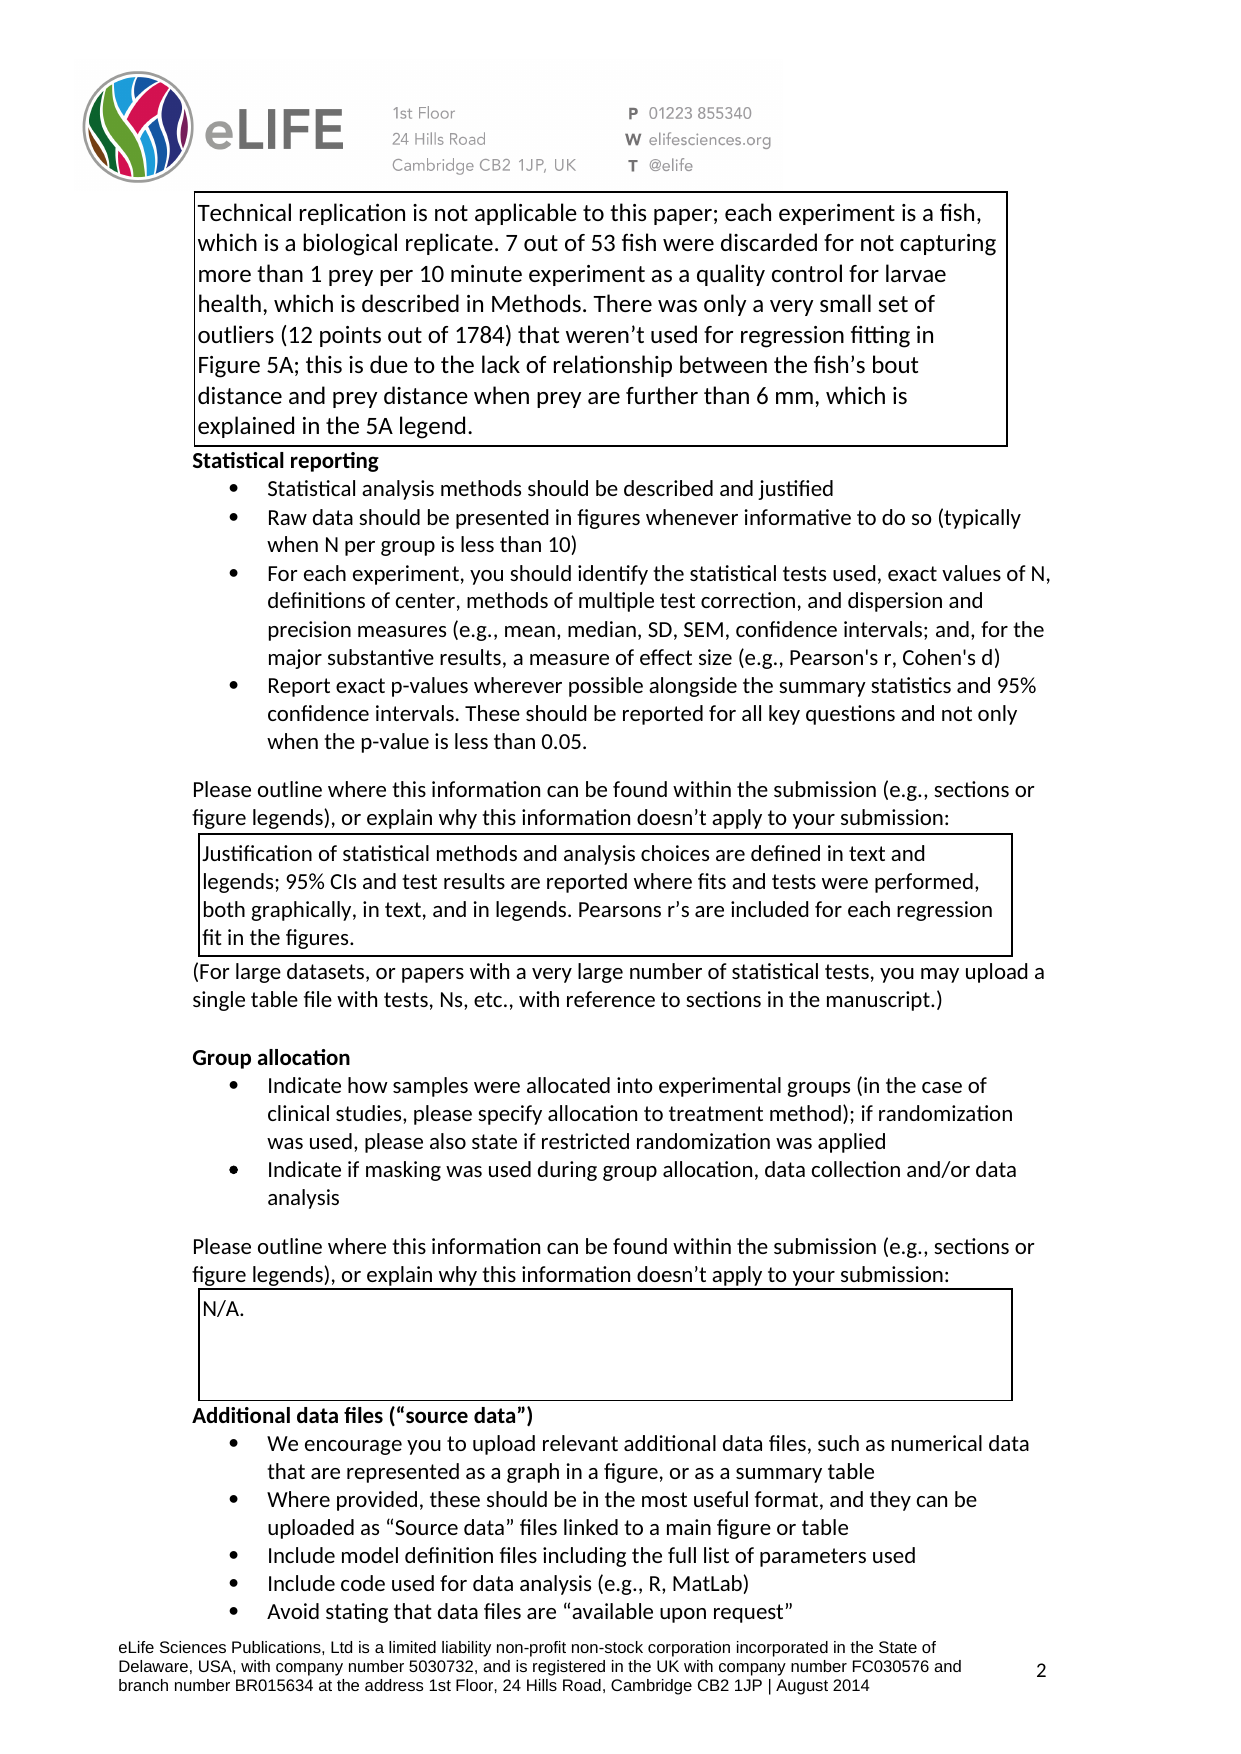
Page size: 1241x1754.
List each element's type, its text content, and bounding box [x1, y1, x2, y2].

list Include code used for data analysis (e.g., R, MatLab) [229, 1569, 1053, 1597]
list Where provided, these should be in the most useful format, and they can be uploaded as “Source data” files linked to a main figure or table [229, 1485, 1053, 1541]
text Additional data files (“source data”) [192, 1318, 1053, 1429]
text N/A. [200, 1292, 1011, 1324]
text Group allocation [192, 1043, 1053, 1071]
list Indicate how samples were allocated into experimental groups (in the case of clinical studies, please specify allocation to treatment method); if randomization was used, please also state if restricted randomization was applied [229, 1071, 1053, 1156]
picture [73, 59, 784, 191]
list Raw data should be presented in figures whenever informative to do so (typically when N per group is less than 10) [229, 503, 1053, 559]
text (For large datasets, or papers with a very large number of statistical tests, you may upload a single table file with tests, Ns, etc., with reference to sections in the manuscript.) [192, 859, 1053, 1013]
list Avoid stating that data files are “available upon request” [229, 1597, 1053, 1626]
text Please outline where this information can be found within the submission (e.g., sections or figure legends), or explain why this information doesn’t apply to your submission: [192, 1232, 1053, 1288]
text Technical replication is not applicable to this paper; each experiment is a fish, which is a biological replicate. 7 out of 53 fish were discarded for not capturing more than 1 prey per 10 minute experiment as a quality control for larvae health, which is described in Methods. There was only a very small set of outliers (12 points out of 1784) that weren’t used for regression fitting in Figure 5A; this is due to the lack of relationship between the fish’s bout distance and prey distance when prey are further than 6 mm, which is explained in the 5A legend. [195, 194, 1006, 443]
list We encourage you to upload relevant additional data files, such as numerical data that are represented as a graph in a figure, or as a summary table [229, 1429, 1053, 1485]
list For each experiment, you should identify the statistical tests used, exact values of N, definitions of center, methods of multiple test correction, and dispersion and precision measures (e.g., mean, median, SD, SEM, confidence intervals; and, for the major substantive results, a measure of effect size (e.g., Pearson's r, Cohen's d) [229, 559, 1053, 671]
list Include model definition files including the full list of parameters used [229, 1541, 1053, 1569]
list Statistical analysis methods should be described and justified [229, 474, 1053, 503]
list Report exact p-values wherever possible alongside the summary statistics and 95% confidence intervals. These should be reported for all key questions and not only when the p-value is less than 0.05. [229, 671, 1053, 755]
text Statistical reporting [192, 191, 1053, 474]
text Justification of statistical methods and analysis choices are defined in text and legends; 95% CIs and test results are reported where fits and tests were performed, both graphically, in text, and in legends. Pearsons r’s are included for each regression fit in the figures. [200, 837, 1011, 953]
list Indicate if masking was used during group allocation, data collection and/or data analysis [229, 1156, 1053, 1212]
text Please outline where this information can be found within the submission (e.g., sections or figure legends), or explain why this information doesn’t apply to your submission: [192, 775, 1053, 831]
